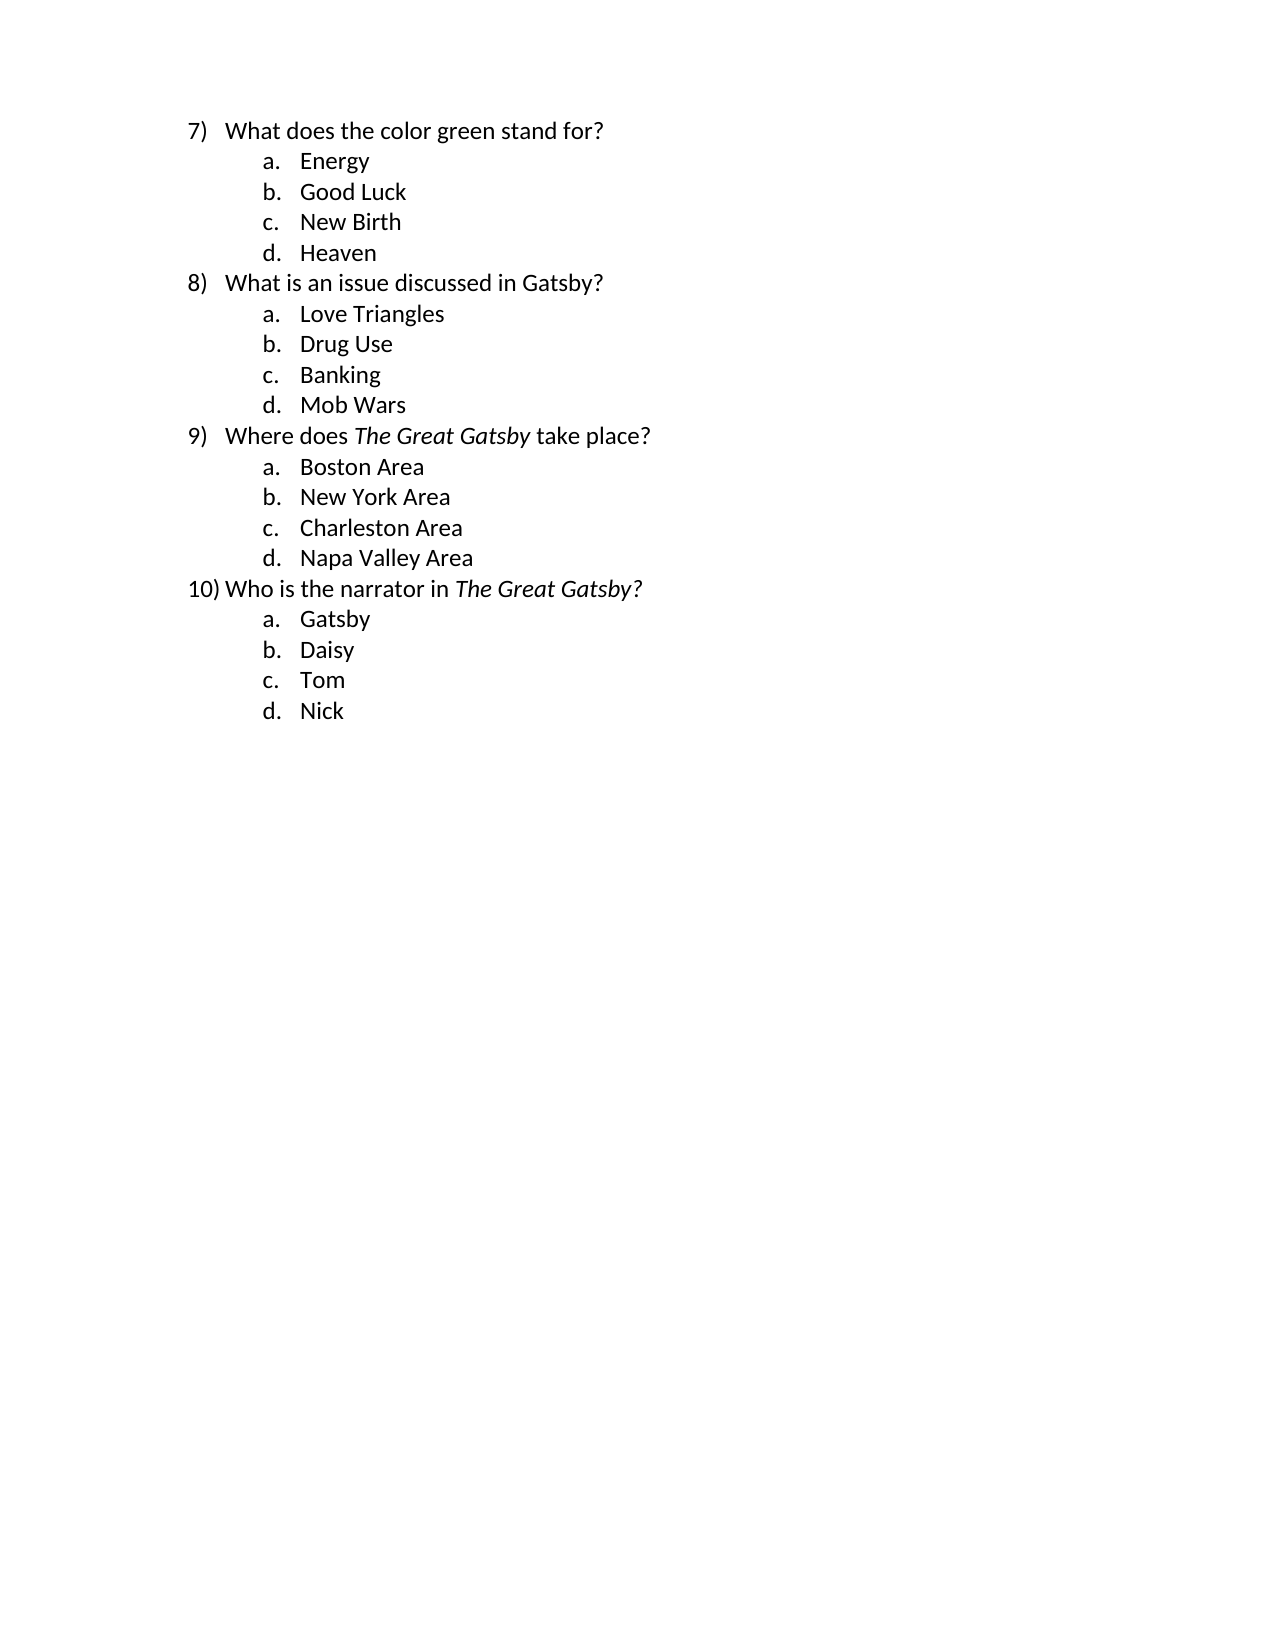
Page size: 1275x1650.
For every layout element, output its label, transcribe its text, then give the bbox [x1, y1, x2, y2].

list Napa Valley Area [262, 542, 1125, 573]
list What does the color green stand for? [187, 115, 1125, 145]
list Boston Area [262, 451, 1125, 481]
list Mob Wars [262, 389, 1125, 420]
list New York Area [262, 481, 1125, 512]
list Tom [262, 664, 1125, 695]
list New Birth [262, 206, 1125, 237]
list Good Luck [262, 176, 1125, 206]
list Charleston Area [262, 512, 1125, 542]
list Daisy [262, 634, 1125, 664]
list Love Triangles [262, 298, 1125, 328]
list Who is the narrator in The Great Gatsby? [187, 573, 1125, 603]
list Gatsby [262, 603, 1125, 634]
list Nick [262, 695, 1125, 725]
list Banking [262, 359, 1125, 389]
list Where does The Great Gatsby take place? [187, 420, 1125, 451]
list Drug Use [262, 328, 1125, 359]
list Heaven [262, 237, 1125, 267]
list Energy [262, 145, 1125, 176]
list What is an issue discussed in Gatsby? [187, 267, 1125, 298]
